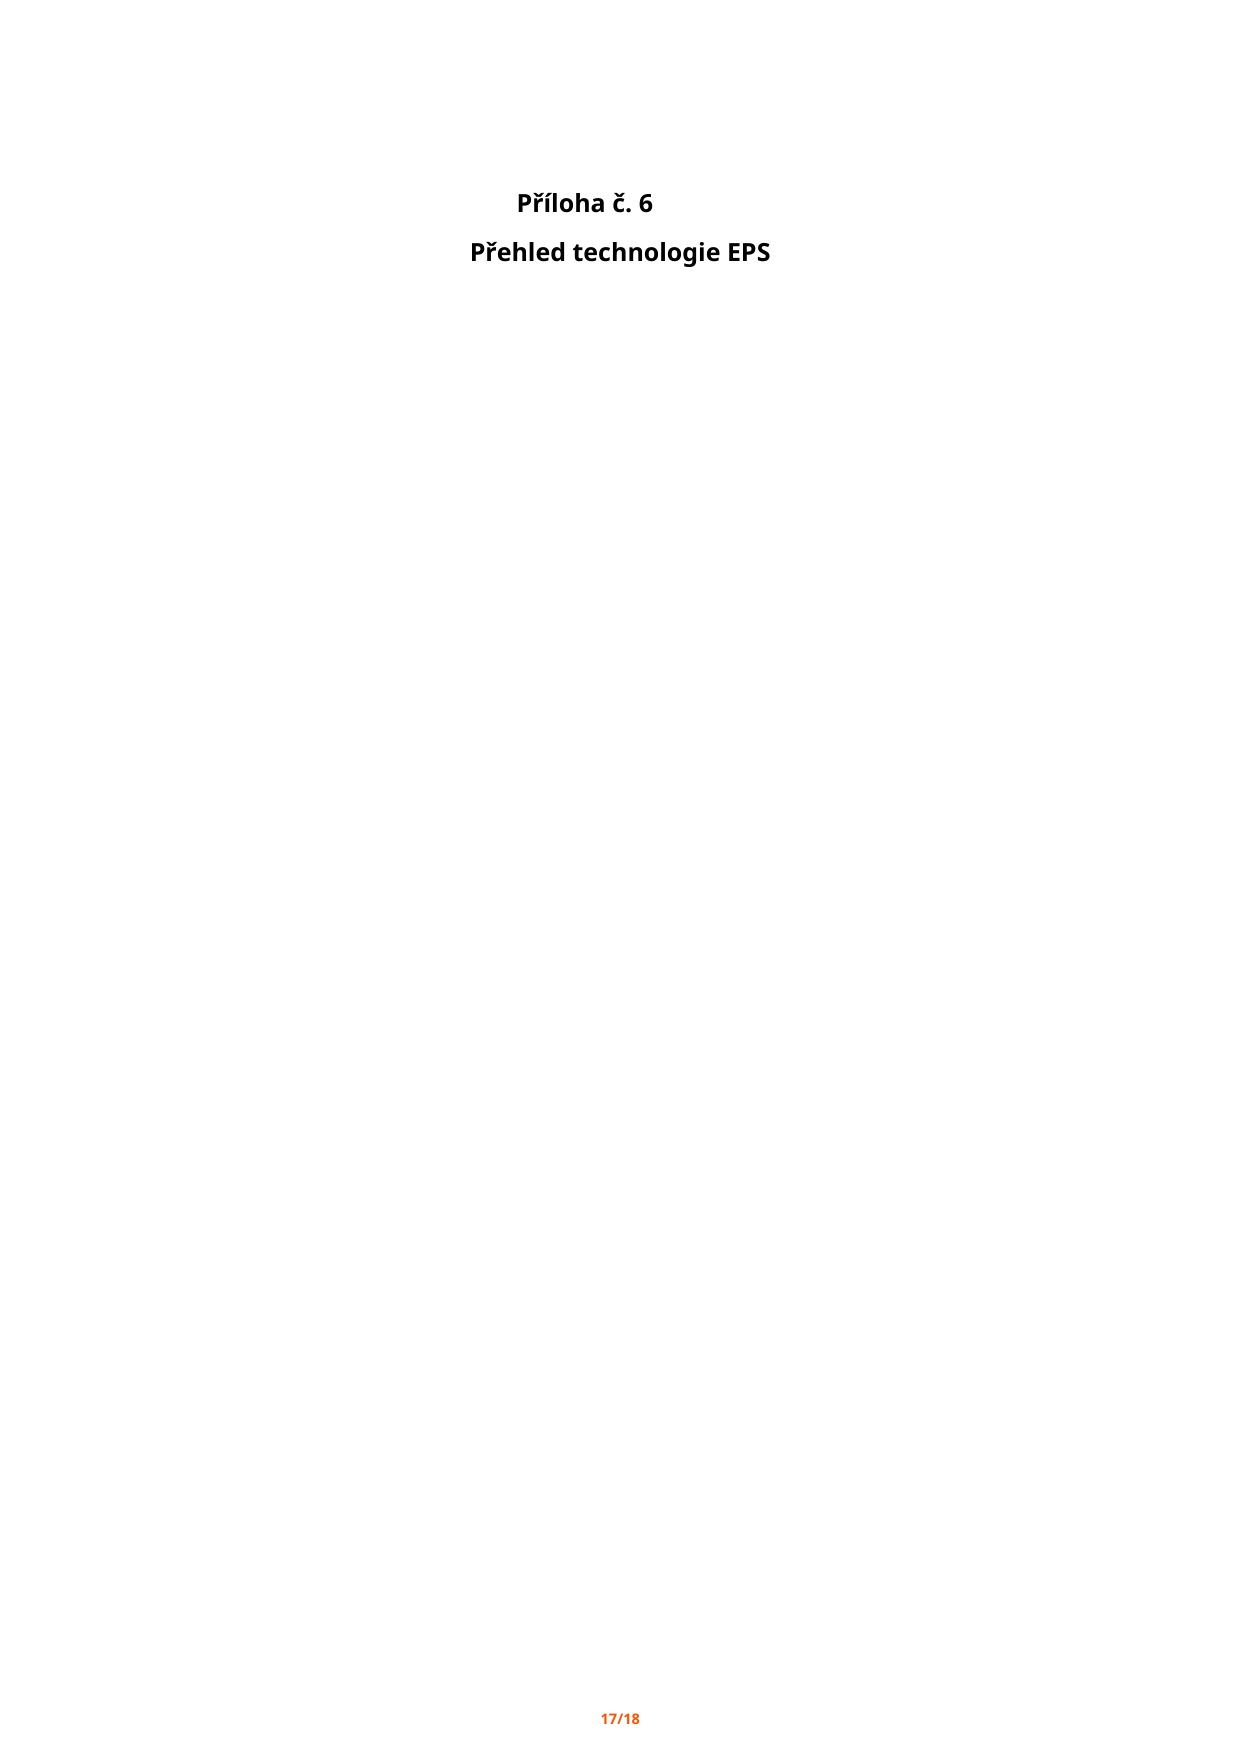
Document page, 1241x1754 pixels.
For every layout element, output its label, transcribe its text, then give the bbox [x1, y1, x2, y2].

text Příloha č. 6 [516, 186, 1093, 220]
text Přehled technologie EPS [148, 238, 1093, 267]
